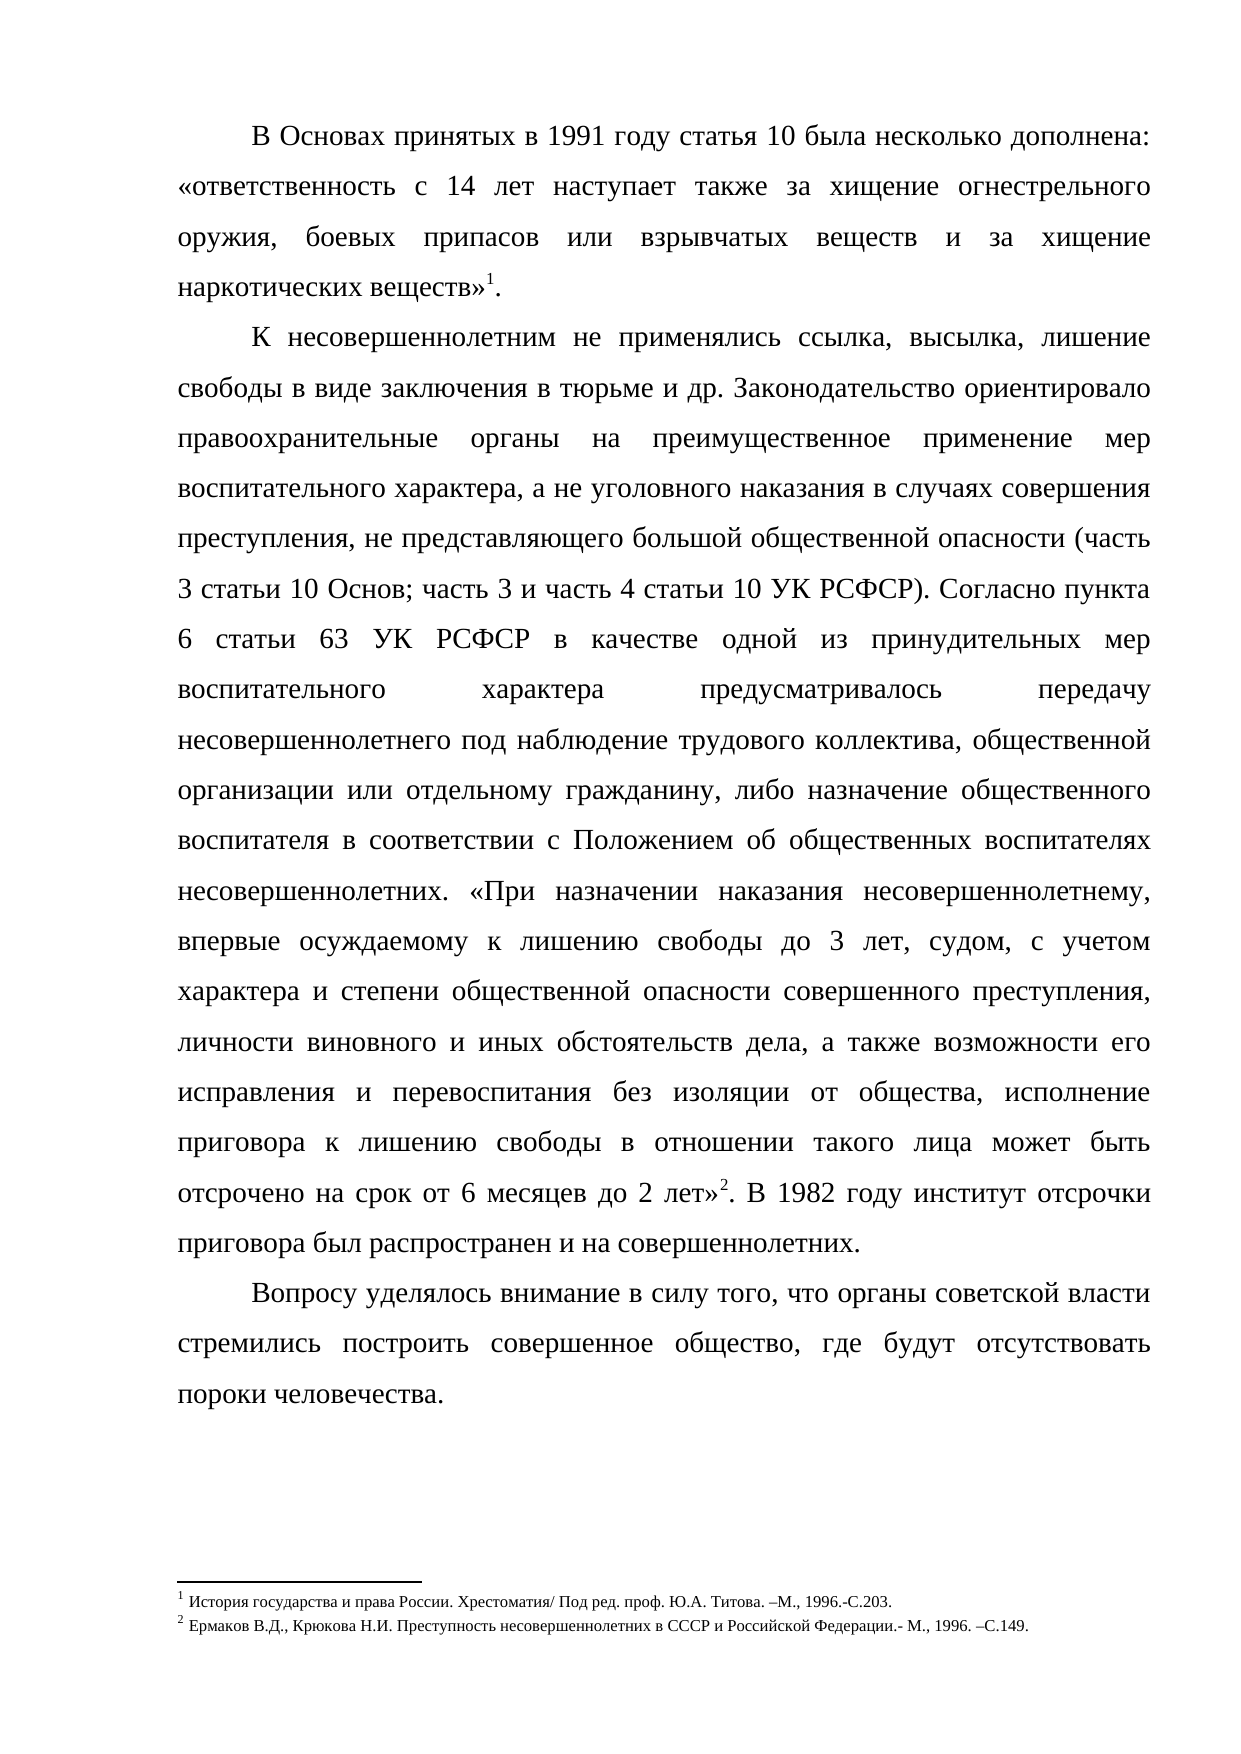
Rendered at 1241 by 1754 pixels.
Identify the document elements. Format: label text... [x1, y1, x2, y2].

text В Основах принятых в 1991 году статья 10 была несколько дополнена: «ответственность с 14 лет наступает также за хищение огнестрельного оружия, боевых припасов или взрывчатых веществ и за хищение наркотических веществ». [177, 118, 1152, 303]
text Вопросу уделялось внимание в силу того, что органы советской власти стремились построить совершенное общество, где будут отсутствовать пороки человечества. [177, 1275, 1152, 1409]
text К несовершеннолетним не применялись ссылка, высылка, лишение свободы в виде заключения в тюрьме и др. Законодательство ориентировало правоохранительные органы на преимущественное применение мер воспитательного характера, а не уголовного наказания в случаях совершения преступления, не представляющего большой общественной опасности (часть 3 статьи 10 Основ; часть 3 и часть 4 статьи 10 УК РСФСР). Согласно пункта 6 статьи 63 УК РСФСР в качестве одной из принудительных мер воспитательного характера предусматривалось передачу несовершеннолетнего под наблюдение трудового коллектива, общественной организации или отдельному гражданину, либо назначение общественного воспитателя в соответствии с Положением об общественных воспитателях несовершеннолетних. «При назначении наказания несовершеннолетнему, впервые осуждаемому к лишению свободы до 3 лет, судом, с учетом характера и степени общественной опасности совершенного преступления, личности виновного и иных обстоятельств дела, а также возможности его исправления и перевоспитания без изоляции от общества, исполнение приговора к лишению свободы в отношении такого лица может быть отсрочено на срок от 6 месяцев до 2 лет». В 1982 году институт отсрочки приговора был распространен и на совершеннолетних. [177, 319, 1152, 1258]
